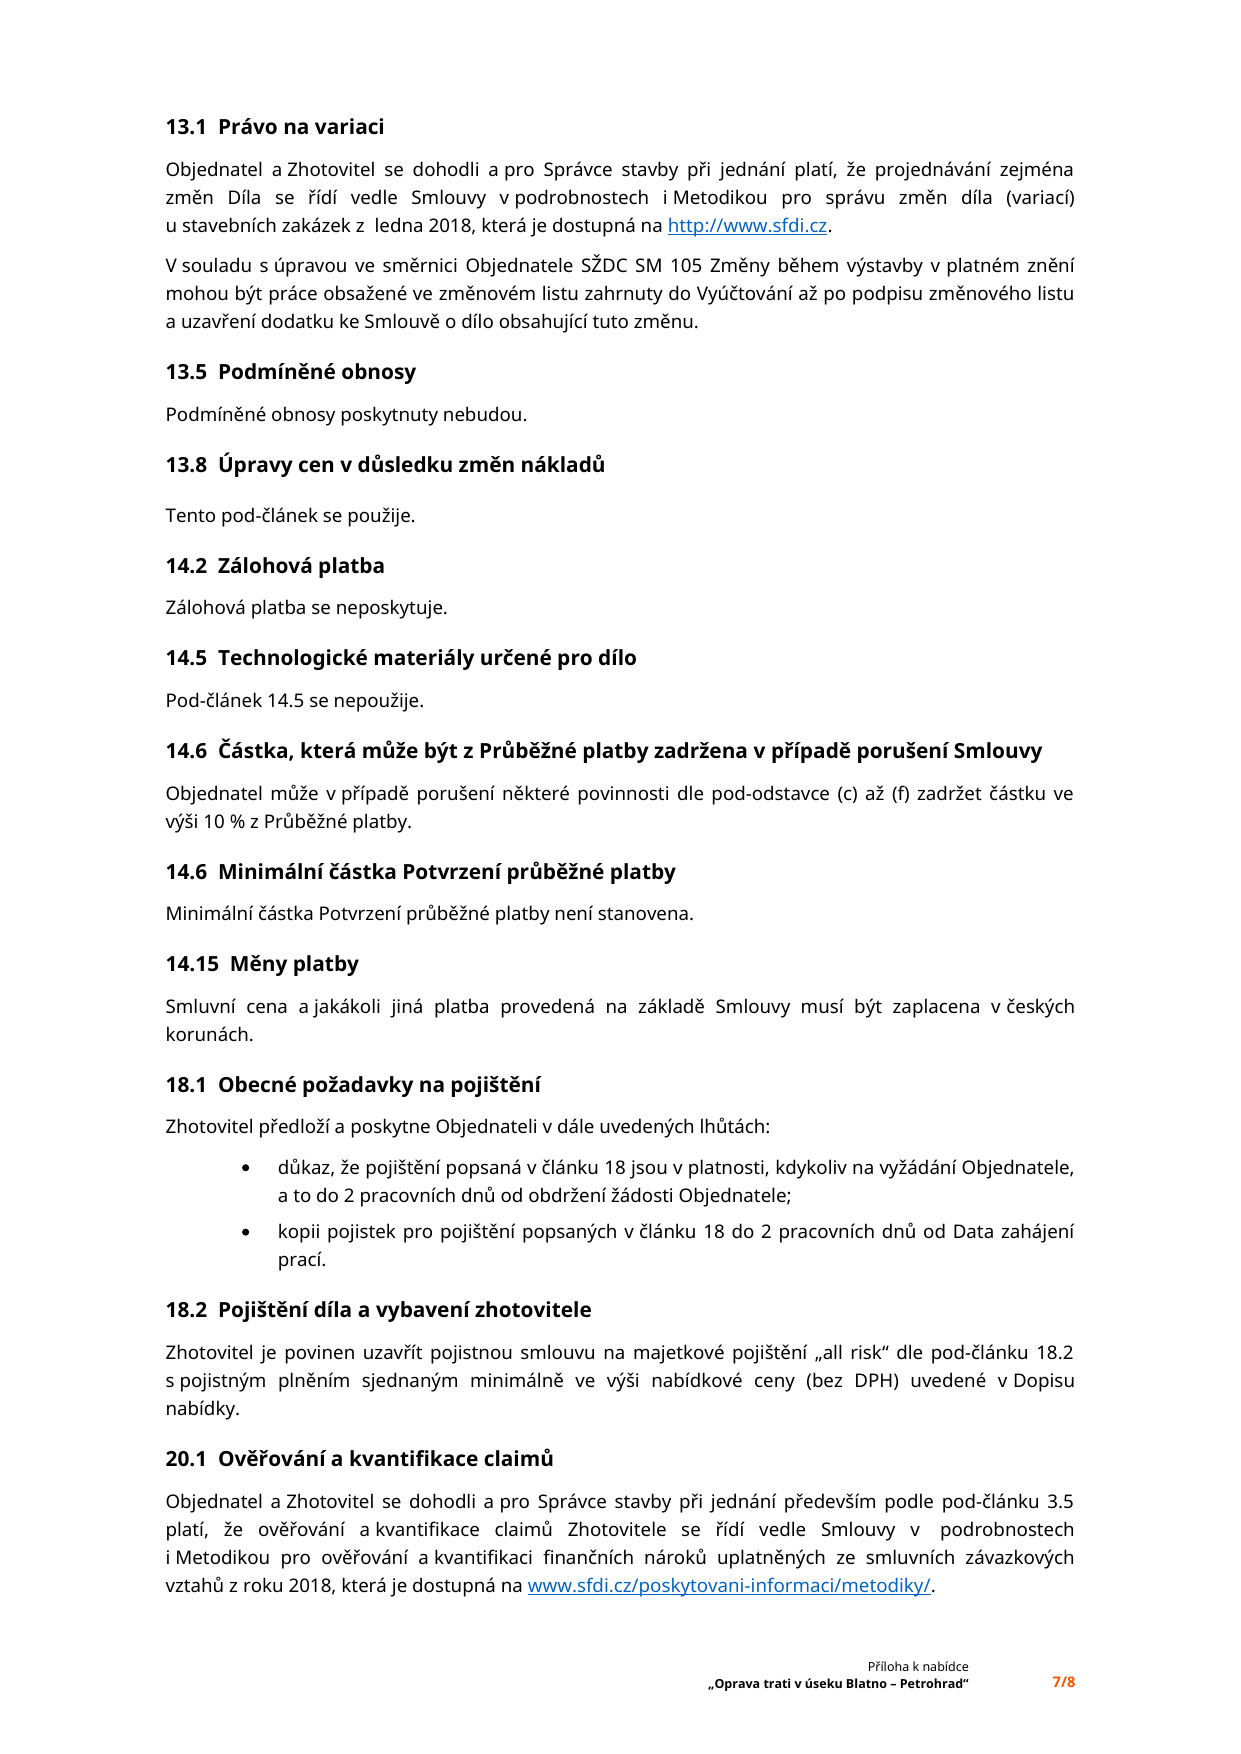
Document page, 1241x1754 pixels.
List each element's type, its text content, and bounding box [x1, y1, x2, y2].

text Tento pod-článek se použije. [165, 502, 1075, 528]
text 18.1 Obecné požadavky na pojištění [165, 1070, 1075, 1098]
text Zhotovitel je povinen uzavřít pojistnou smlouvu na majetkové pojištění „all risk“ dle pod-článku 18.2 s pojistným plněním sjednaným minimálně ve výši nabídkové ceny (bez DPH) uvedené v Dopisu nabídky. [165, 1339, 1075, 1421]
text Pod-článek 14.5 se nepoužije. [165, 687, 1075, 713]
text Objednatel a Zhotovitel se dohodli a pro Správce stavby při jednání především podle pod-článku 3.5 platí, že ověřování a kvantifikace claimů Zhotovitele se řídí vedle Smlouvy v podrobnostech i Metodikou pro ověřování a kvantifikaci finančních nároků uplatněných ze smluvních závazkových vztahů z roku 2018, která je dostupná na www.sfdi.cz/poskytovani-informaci/metodiky/. [165, 1488, 1075, 1597]
text Objednatel může v případě porušení některé povinnosti dle pod-odstavce (c) až (f) zadržet částku ve výši 10 % z Průběžné platby. [165, 780, 1075, 833]
text kopii pojistek pro pojištění popsaných v článku 18 do 2 pracovních dnů od Data zahájení prací. [242, 1219, 1075, 1272]
text 14.6 Minimální částka Potvrzení průběžné platby [165, 857, 1075, 885]
text 14.6 Částka, která může být z Průběžné platby zadržena v případě porušení Smlouvy [165, 736, 1075, 764]
text 14.15 Měny platby [165, 949, 1075, 978]
text 13.5 Podmíněné obnosy [165, 357, 1075, 386]
text V souladu s úpravou ve směrnici Objednatele SŽDC SM 105 Změny během výstavby v platném znění mohou být práce obsažené ve změnovém listu zahrnuty do Vyúčtování až po podpisu změnového listu a uzavření dodatku ke Smlouvě o dílo obsahující tuto změnu. [165, 252, 1075, 334]
text Objednatel a Zhotovitel se dohodli a pro Správce stavby při jednání platí, že projednávání zejména změn Díla se řídí vedle Smlouvy v podrobnostech i Metodikou pro správu změn díla (variací) u stavebních zakázek z ledna 2018, která je dostupná na http://www.sfdi.cz. [165, 156, 1075, 237]
text 14.2 Zálohová platba [165, 551, 1075, 579]
text Zhotovitel předloží a poskytne Objednateli v dále uvedených lhůtách: [165, 1114, 1075, 1139]
text Podmíněné obnosy poskytnuty nebudou. [165, 401, 1075, 427]
text Smluvní cena a jakákoli jiná platba provedená na základě Smlouvy musí být zaplacena v českých korunách. [165, 993, 1075, 1047]
text 14.5 Technologické materiály určené pro dílo [165, 643, 1075, 672]
text 20.1 Ověřování a kvantifikace claimů [165, 1444, 1075, 1473]
text důkaz, že pojištění popsaná v článku 18 jsou v platnosti, kdykoliv na vyžádání Objednatele, a to do 2 pracovních dnů od obdržení žádosti Objednatele; [242, 1154, 1075, 1208]
text 18.2 Pojištění díla a vybavení zhotovitele [165, 1296, 1075, 1324]
text 13.1 Právo na variaci [165, 112, 1075, 141]
text Zálohová platba se neposkytuje. [165, 595, 1075, 620]
text Minimální částka Potvrzení průběžné platby není stanovena. [165, 901, 1075, 926]
text 13.8 Úpravy cen v důsledku změn nákladů [165, 450, 1075, 478]
